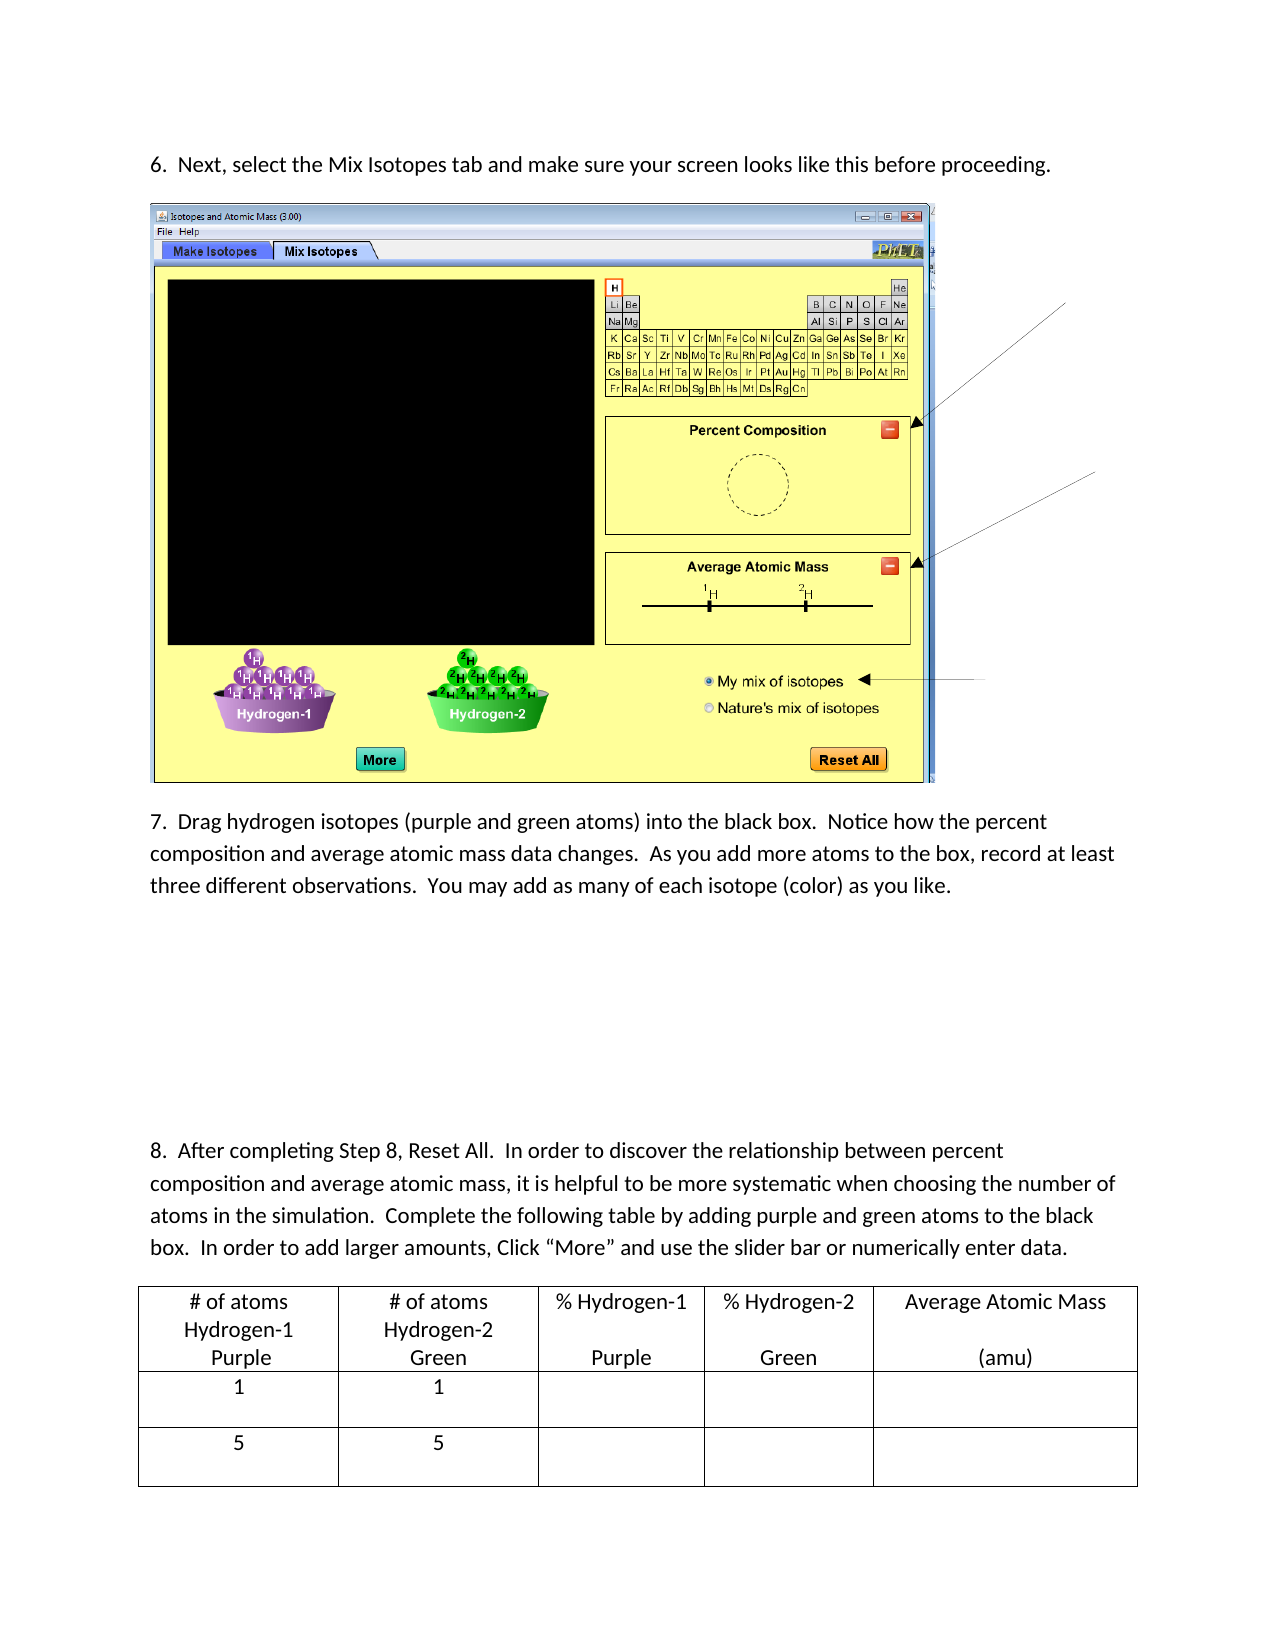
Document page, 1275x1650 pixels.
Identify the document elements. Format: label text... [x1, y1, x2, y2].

table_cell [874, 1428, 1137, 1486]
table_header # of atoms Hydrogen-1 Purple [139, 1287, 338, 1371]
table_cell 5 [139, 1428, 338, 1486]
table_header % Hydrogen-1 Purple [539, 1287, 704, 1371]
table_cell [705, 1428, 873, 1486]
table_cell [539, 1372, 704, 1427]
table_cell [705, 1372, 873, 1427]
table_header Average Atomic Mass (amu) [874, 1287, 1137, 1371]
table_header # of atoms Hydrogen-2 Green [339, 1287, 538, 1371]
table_cell [539, 1428, 704, 1486]
table_header % Hydrogen-2 Green [705, 1287, 873, 1371]
table_cell 1 [339, 1372, 538, 1427]
table_cell [874, 1372, 1137, 1427]
picture [150, 203, 936, 783]
text 6. Next, select the Mix Isotopes tab and make sure your screen looks like this before proceeding. [150, 150, 1125, 178]
table_cell 5 [339, 1428, 538, 1486]
table_cell 1 [139, 1372, 338, 1427]
text 8. After completing Step 8, Reset All. In order to discover the relationship between percent composition and average atomic mass, it is helpful to be more systematic when choosing the number of atoms in the simulation. Complete the following table by adding purple and green atoms to the black box. In order to add larger amounts, Click “More” and use the slider bar or numerically enter data. [150, 1137, 1125, 1261]
text 7. Drag hydrogen isotopes (purple and green atoms) into the black box. Notice how the percent composition and average atomic mass data changes. As you add more atoms to the box, record at least three different observations. You may add as many of each isotope (color) as you like. [150, 807, 1125, 899]
